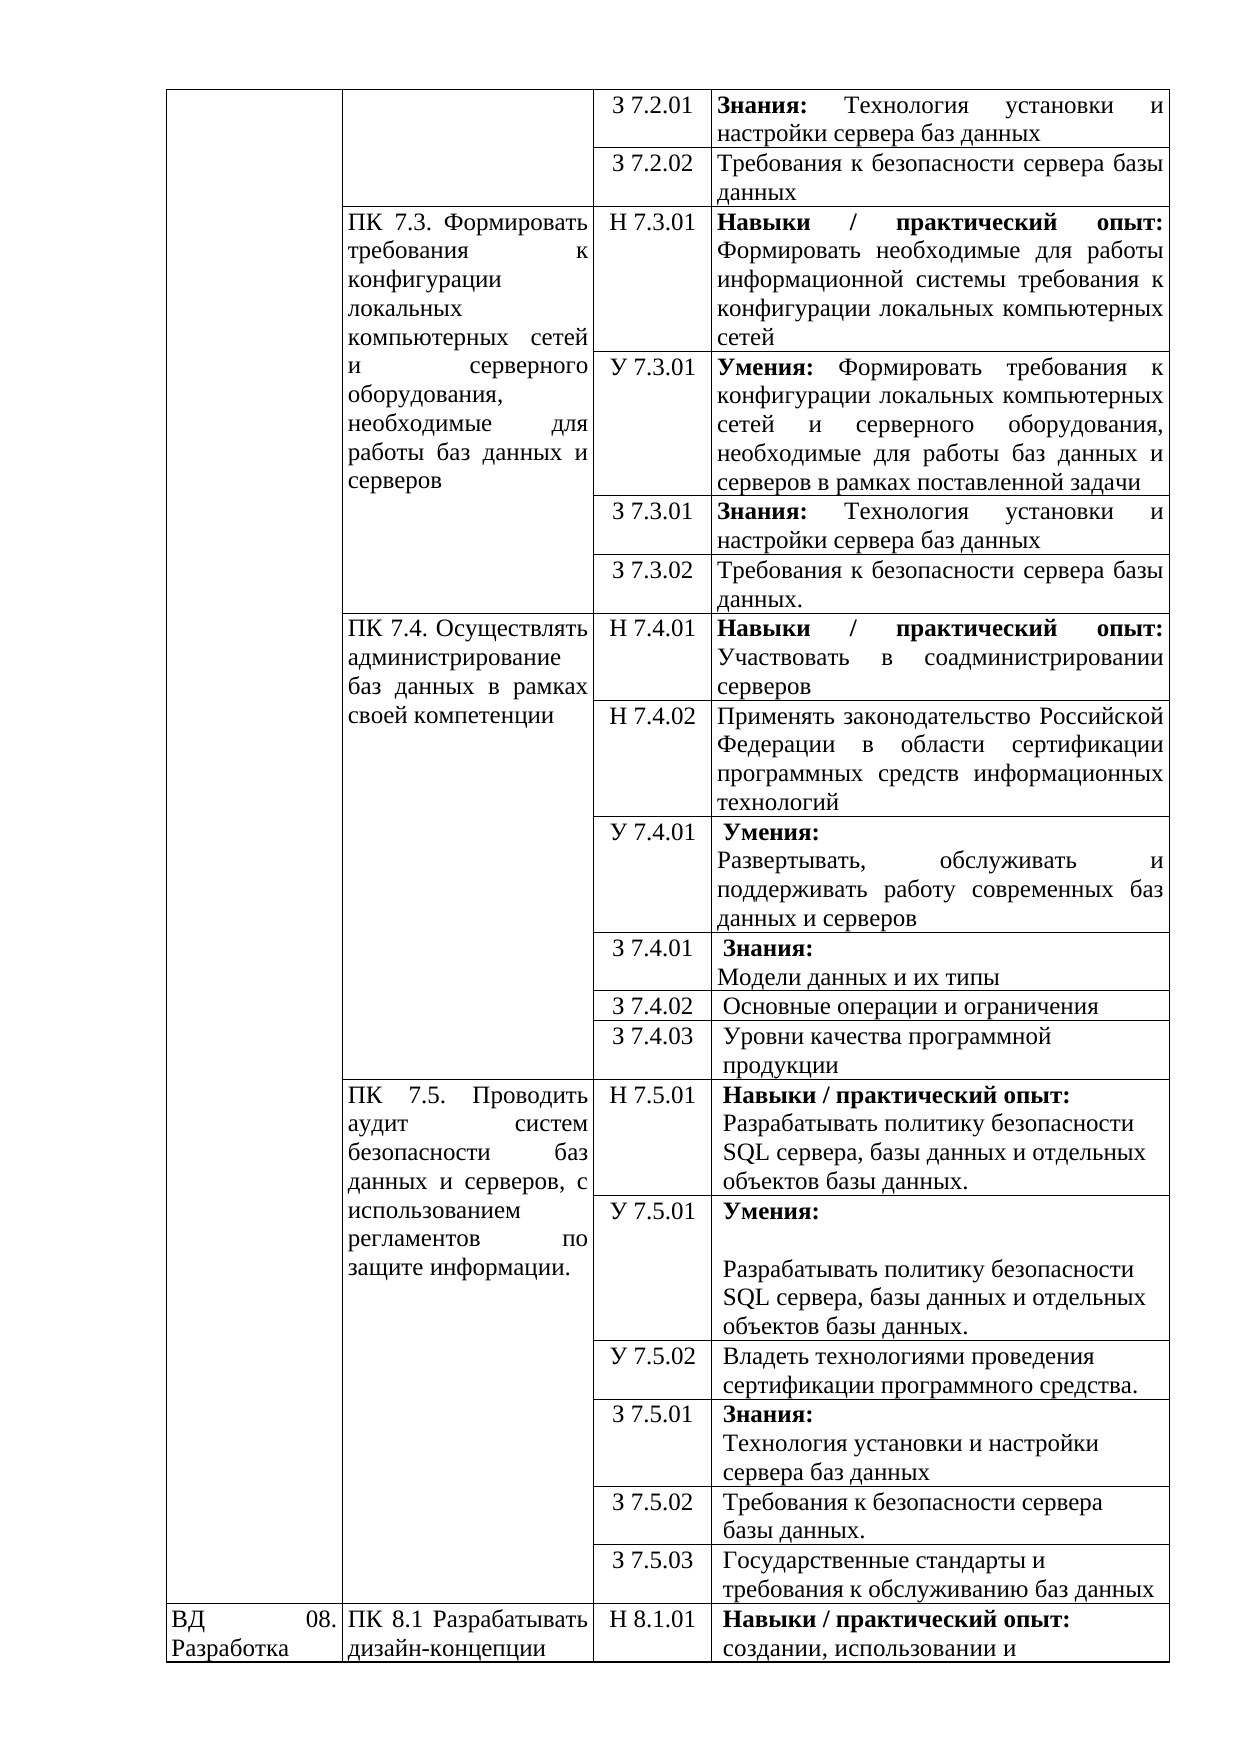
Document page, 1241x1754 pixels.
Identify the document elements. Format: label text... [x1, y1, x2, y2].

table_cell У 7.5.01 [594, 1196, 711, 1340]
table_cell Уровни качества программной продукции [712, 1021, 1169, 1079]
table_cell З 7.4.01 [594, 933, 711, 990]
table_cell Знания: Модели данных и их типы [712, 933, 1169, 990]
table_cell Н 7.4.02 [594, 701, 711, 816]
table_cell Навыки / практический опыт: Разрабатывать политику безопасности SQL сервера, базы данных и отдельных объектов базы данных. [712, 1080, 1169, 1195]
table_cell Н 7.5.01 [594, 1080, 711, 1195]
table_cell У 7.3.01 [594, 352, 711, 495]
table_cell Умения: Разрабатывать политику безопасности SQL сервера, базы данных и отдельных объектов базы данных. [712, 1196, 1169, 1340]
table_cell У 7.4.01 [594, 817, 711, 932]
table_cell Знания: Технология установки и настройки сервера баз данных [712, 90, 1169, 147]
table_cell З 7.2.02 [594, 148, 711, 206]
table_cell ПК 7.5. Проводить аудит систем безопасности баз данных и серверов, с использованием регламентов по защите информации. [343, 1080, 593, 1603]
table_cell У 7.5.02 [594, 1341, 711, 1398]
table_cell З 7.5.03 [594, 1545, 711, 1603]
table_cell Основные операции и ограничения [712, 991, 1169, 1020]
table_cell Применять законодательство Российской Федерации в области сертификации программных средств информационных технологий [712, 701, 1169, 816]
table_cell Требования к безопасности сервера базы данных. [712, 555, 1169, 612]
table_cell З 7.4.03 [594, 1021, 711, 1079]
table_cell ПК 7.3. Формировать требования к конфигурации локальных компьютерных сетей и серверного оборудования, необходимые для работы баз данных и серверов [343, 207, 593, 612]
table_cell З 7.4.02 [594, 991, 711, 1020]
table_cell З 7.3.02 [594, 555, 711, 612]
table_cell Требования к безопасности сервера базы данных [712, 148, 1169, 206]
table_cell З 7.5.01 [594, 1400, 711, 1486]
table_cell Государственные стандарты и требования к обслуживанию баз данных [712, 1545, 1169, 1603]
table_cell Владеть технологиями проведения сертификации программного средства. [712, 1341, 1169, 1398]
table_cell Навыки / практический опыт: Формировать необходимые для работы информационной системы требования к конфигурации локальных компьютерных сетей [712, 207, 1169, 351]
table_cell Умения: Развертывать, обслуживать и поддерживать работу современных баз данных и серверов [712, 817, 1169, 932]
table_cell Требования к безопасности сервера базы данных. [712, 1487, 1169, 1544]
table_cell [343, 1604, 593, 1661]
table_cell З 7.3.01 [594, 496, 711, 554]
table_cell Знания: Технология установки и настройки сервера баз данных [712, 496, 1169, 554]
table_cell З 7.5.02 [594, 1487, 711, 1544]
table_cell З 7.2.01 [594, 90, 711, 147]
table_cell Н 8.1.01 [594, 1604, 711, 1661]
table_cell Навыки / практический опыт: Участвовать в соадминистрировании серверов [712, 614, 1169, 700]
table_cell Знания: Технология установки и настройки сервера баз данных [712, 1400, 1169, 1486]
table_cell ПК 7.4. Осуществлять администрирование баз данных в рамках своей компетенции [343, 614, 593, 1079]
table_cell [167, 1604, 342, 1661]
table_cell Н 7.3.01 [594, 207, 711, 351]
table_cell Н 7.4.01 [594, 614, 711, 700]
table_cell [712, 1604, 1169, 1661]
table_cell Умения: Формировать требования к конфигурации локальных компьютерных сетей и серверного оборудования, необходимые для работы баз данных и серверов в рамках поставленной задачи [712, 352, 1169, 495]
